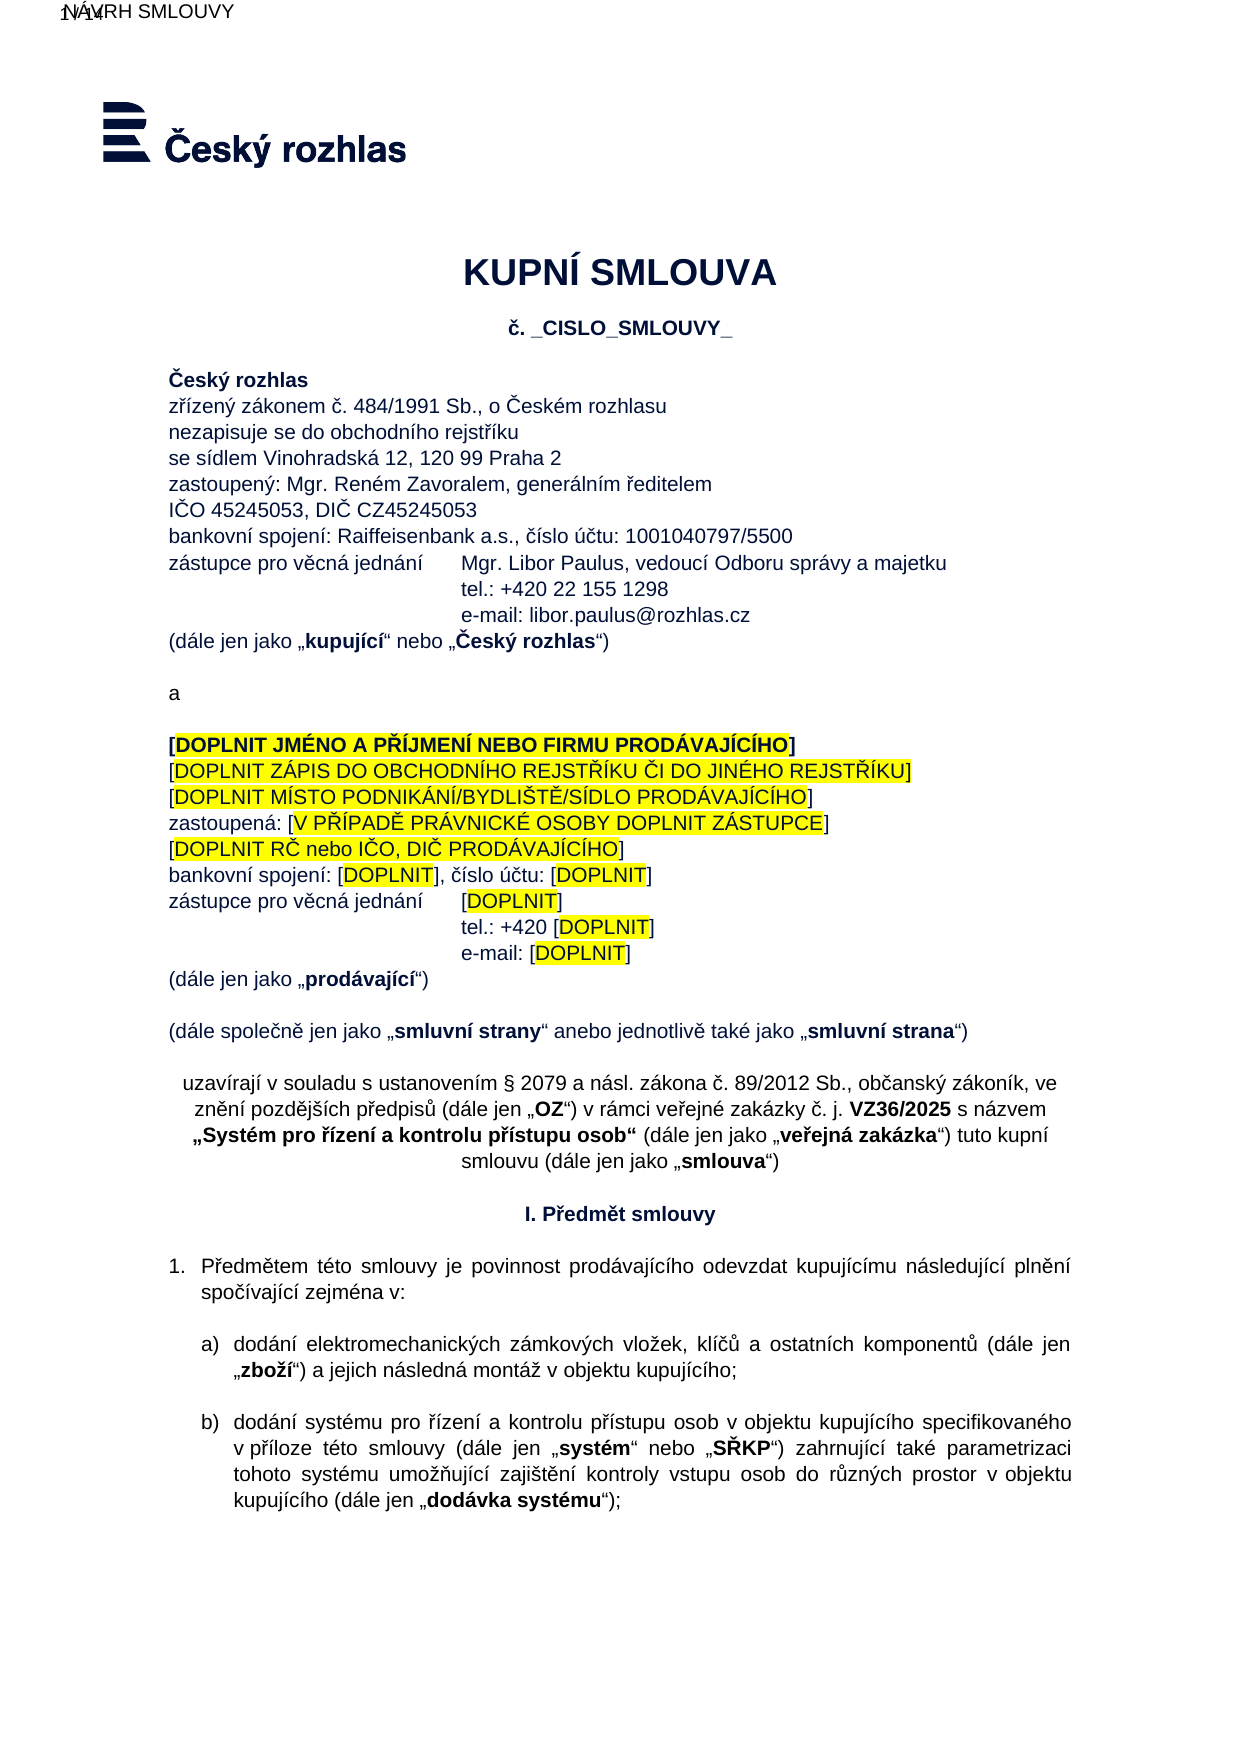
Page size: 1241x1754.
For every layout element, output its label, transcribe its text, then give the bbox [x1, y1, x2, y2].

text bankovní spojení: [DOPLNIT], číslo účtu: [DOPLNIT] [168, 862, 1072, 888]
text zástupce pro věcná jednání [DOPLNIT] [168, 888, 1072, 914]
text (dále jen jako „prodávající“) [168, 966, 1072, 992]
text a [168, 679, 1072, 705]
text tel.: +420 [DOPLNIT] [168, 914, 1072, 940]
picture [103, 102, 406, 168]
subtitle Předmět smlouvy [168, 1200, 1072, 1226]
text zastoupená: [V PŘÍPADĚ PRÁVNICKÉ OSOBY DOPLNIT ZÁSTUPCE] [168, 809, 1072, 836]
list Předmětem této smlouvy je povinnost prodávajícího odevzdat kupujícímu následující plnění spočívající zejména v: [168, 1252, 1072, 1304]
text nezapisuje se do obchodního rejstříku [168, 419, 1072, 445]
text zřízený zákonem č. 484/1991 Sb., o Českém rozhlasu [168, 393, 1072, 419]
list dodání systému pro řízení a kontrolu přístupu osob v objektu kupujícího specifikovaného v příloze této smlouvy (dále jen „systém“ nebo „SŘKP“) zahrnující také parametrizaci tohoto systému umožňující zajištění kontroly vstupu osob do různých prostor v objektu kupujícího (dále jen „dodávka systému“); [201, 1408, 1072, 1513]
text (dále jen jako „kupující“ nebo „Český rozhlas“) [168, 627, 1072, 653]
text zástupce pro věcná jednání Mgr. Libor Paulus, vedoucí Odboru správy a majetku [168, 549, 1072, 575]
text [DOPLNIT RČ nebo IČO, DIČ PRODÁVAJÍCÍHO] [168, 836, 1072, 862]
text e-mail: libor.paulus@rozhlas.cz [168, 601, 1072, 627]
text uzavírají v souladu s ustanovením § 2079 a násl. zákona č. 89/2012 Sb., občanský zákoník, ve znění pozdějších předpisů (dále jen „OZ“) v rámci veřejné zakázky č. j. VZ36/2025 s názvem „Systém pro řízení a kontrolu přístupu osob“ (dále jen jako „veřejná zakázka“) tuto kupní smlouvu (dále jen jako „smlouva“) [168, 1070, 1072, 1174]
text zastoupený: Mgr. Reném Zavoralem, generálním ředitelem [168, 471, 1072, 497]
text [DOPLNIT MÍSTO PODNIKÁNÍ/BYDLIŠTĚ/SÍDLO PRODÁVAJÍCÍHO] [168, 783, 1072, 809]
text Český rozhlas [168, 367, 1072, 393]
text č. _CISLO_SMLOUVY_ [168, 315, 1072, 341]
title KUPNÍ SMLOUVA [168, 250, 1072, 294]
list dodání elektromechanických zámkových vložek, klíčů a ostatních komponentů (dále jen „zboží“) a jejich následná montáž v objektu kupujícího; [201, 1330, 1072, 1382]
text [DOPLNIT JMÉNO A PŘÍJMENÍ NEBO FIRMU PRODÁVAJÍCÍHO] [168, 731, 1072, 757]
text IČO 45245053, DIČ CZ45245053 [168, 497, 1072, 523]
text se sídlem Vinohradská 12, 120 99 Praha 2 [168, 445, 1072, 471]
text (dále společně jen jako „smluvní strany“ anebo jednotlivě také jako „smluvní strana“) [168, 1018, 1072, 1044]
text [DOPLNIT ZÁPIS DO OBCHODNÍHO REJSTŘÍKU ČI DO JINÉHO REJSTŘÍKU] [168, 757, 1072, 783]
text bankovní spojení: Raiffeisenbank a.s., číslo účtu: 1001040797/5500 [168, 523, 1072, 549]
text tel.: +420 22 155 1298 [168, 575, 1072, 601]
text e-mail: [DOPLNIT] [168, 940, 1072, 966]
